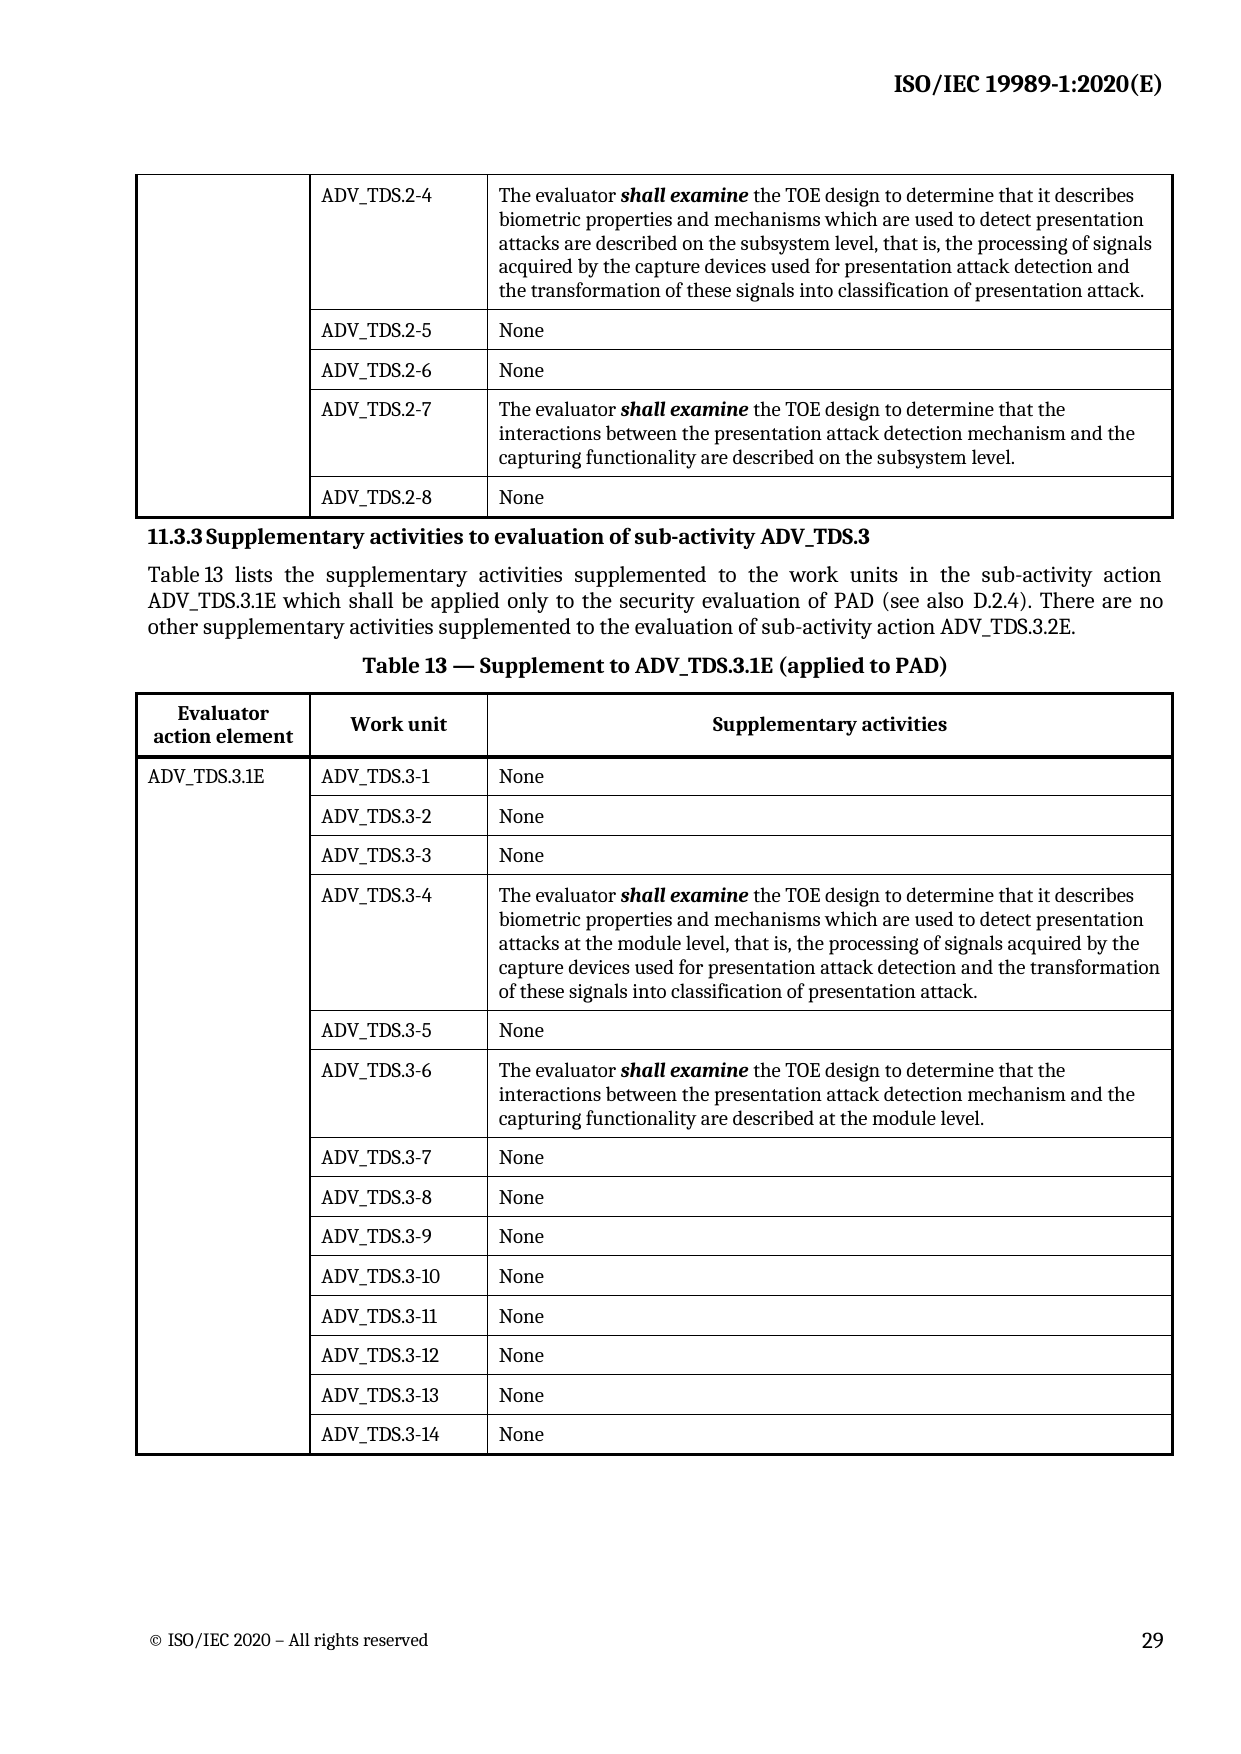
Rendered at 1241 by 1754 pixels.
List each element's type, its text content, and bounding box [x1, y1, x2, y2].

table_cell ADV_TDS.3-7 [311, 1138, 487, 1176]
table_cell ADV_TDS.2-7 [311, 390, 487, 476]
table_cell ADV_TDS.3-12 [311, 1336, 487, 1374]
table_cell None [488, 1415, 1171, 1453]
table_cell None [488, 1011, 1171, 1049]
table_cell ADV_TDS.2-5 [311, 310, 487, 349]
table_header Work unit [311, 695, 487, 755]
table_cell ADV_TDS.2-4 [311, 175, 487, 309]
table_cell ADV_TDS.2-6 [311, 350, 487, 388]
table_cell ADV_TDS.3-3 [311, 836, 487, 874]
table_cell ADV_TDS.2-8 [311, 477, 487, 516]
table_cell ADV_TDS.3-1 [311, 759, 487, 795]
table_cell ADV_TDS.3-2 [311, 796, 487, 834]
table_cell ADV_TDS.3-8 [311, 1177, 487, 1216]
table_header Supplementary activities [488, 695, 1171, 755]
table_cell None [488, 836, 1171, 874]
table_cell ADV_TDS.3-5 [311, 1011, 487, 1049]
table_cell ADV_TDS.3-6 [311, 1050, 487, 1137]
table_cell None [488, 1217, 1171, 1255]
table_cell ADV_TDS.3-14 [311, 1415, 487, 1453]
table_cell None [488, 477, 1171, 516]
table_cell None [488, 1177, 1171, 1216]
table_cell None [488, 1375, 1171, 1414]
subtitle Supplementary activities to evaluation of sub-activity ADV_TDS.3 [148, 525, 1163, 549]
table_cell ADV_TDS.3-10 [311, 1256, 487, 1295]
table_cell The evaluator shall examine the TOE design to determine that it describes biometric properties and mechanisms which are used to detect presentation attacks at the module level, that is, the processing of signals acquired by the capture devices used for presentation attack detection and the transformation of these signals into classification of presentation attack. [488, 875, 1171, 1009]
table_cell The evaluator shall examine the TOE design to determine that the interactions between the presentation attack detection mechanism and the capturing functionality are described on the subsystem level. [488, 390, 1171, 476]
table_cell None [488, 1138, 1171, 1176]
table_cell None [488, 350, 1171, 388]
text Table 13 lists the supplementary activities supplemented to the work units in the sub-activity action ADV_TDS.3.1E which shall be applied only to the security evaluation of PAD (see also D.2.4). There are no other supplementary activities supplemented to the evaluation of sub-activity action ADV_TDS.3.2E. [148, 561, 1163, 640]
table_cell ADV_TDS.3-4 [311, 875, 487, 1009]
table_cell The evaluator shall examine the TOE design to determine that it describes biometric properties and mechanisms which are used to detect presentation attacks are described on the subsystem level, that is, the processing of signals acquired by the capture devices used for presentation attack detection and the transformation of these signals into classification of presentation attack. [488, 175, 1171, 309]
table_cell ADV_TDS.3.1E [138, 759, 309, 1453]
table_cell The evaluator shall examine the TOE design to determine that the interactions between the presentation attack detection mechanism and the capturing functionality are described at the module level. [488, 1050, 1171, 1137]
title Table 13 — Supplement to ADV_TDS.3.1E (applied to PAD) [148, 653, 1163, 679]
table_cell ADV_TDS.3-11 [311, 1296, 487, 1334]
table_cell None [488, 796, 1171, 834]
table_cell None [488, 759, 1171, 795]
table_header Evaluator action element [138, 695, 309, 755]
table_cell None [488, 310, 1171, 349]
table_cell None [488, 1296, 1171, 1334]
table_cell ADV_TDS.3-9 [311, 1217, 487, 1255]
table_cell ADV_TDS.3-13 [311, 1375, 487, 1414]
table_cell None [488, 1256, 1171, 1295]
table_cell None [488, 1336, 1171, 1374]
